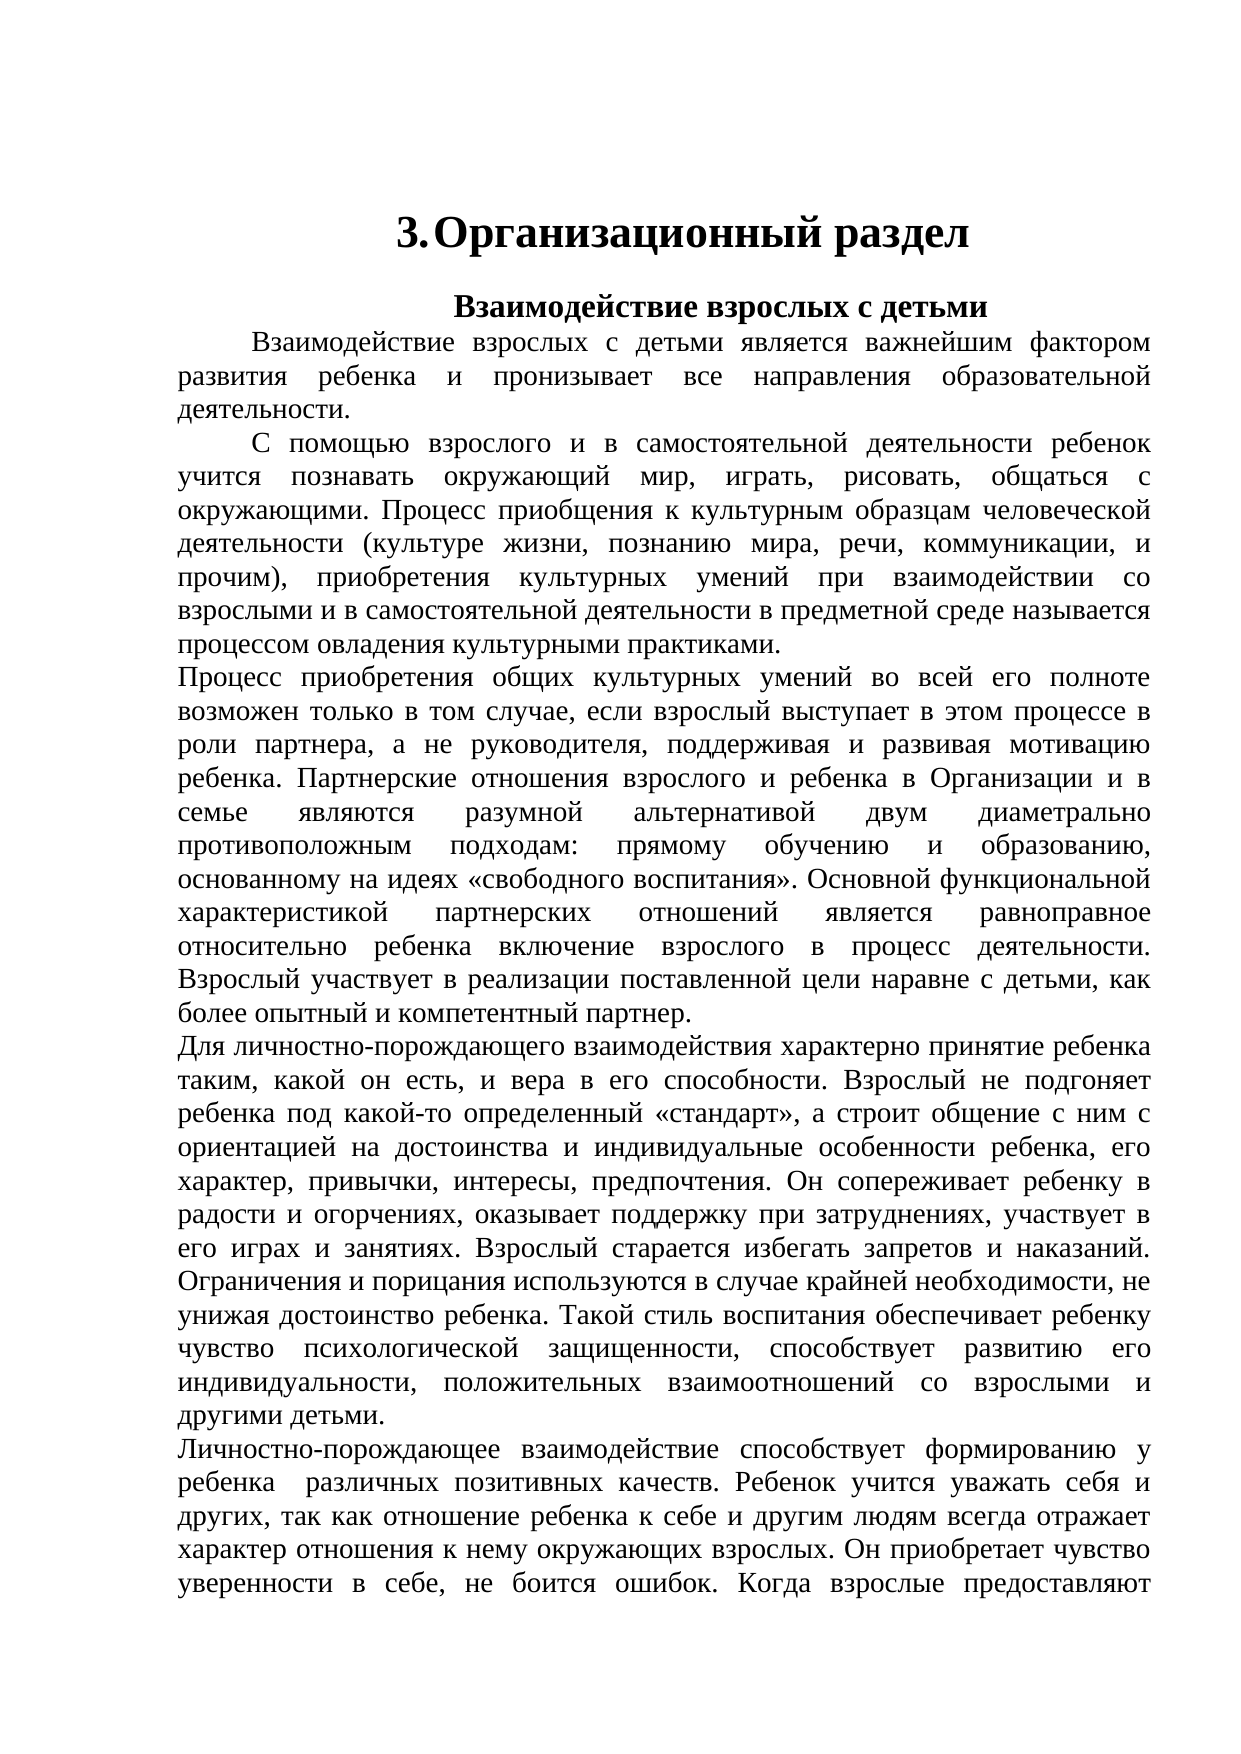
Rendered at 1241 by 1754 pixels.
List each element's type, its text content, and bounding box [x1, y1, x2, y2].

text С помощью взрослого и в самостоятельной деятельности ребенок учится познавать окружающий мир, играть, рисовать, общаться с окружающими. Процесс приобщения к культурным образцам человеческой деятельности (культуре жизни, познанию мира, речи, коммуникации, и прочим), приобретения культурных умений при взаимодействии со взрослыми и в самостоятельной деятельности в предметной среде называется процессом овладения культурными практиками. [177, 425, 1152, 659]
text Для личностно-порождающего взаимодействия характерно принятие ребенка таким, какой он есть, и вера в его способности. Взрослый не подгоняет ребенка под какой-то определенный «стандарт», а строит общение с ним с ориентацией на достоинства и индивидуальные особенности ребенка, его характер, привычки, интересы, предпочтения. Он сопереживает ребенку в радости и огорчениях, оказывает поддержку при затруднениях, участвует в его играх и занятиях. Взрослый старается избегать запретов и наказаний. Ограничения и порицания используются в случае крайней необходимости, не унижая достоинство ребенка. Такой стиль воспитания обеспечивает ребенку чувство психологической защищенности, способствует развитию его индивидуальности, положительных взаимоотношений со взрослыми и другими детьми. [177, 1028, 1152, 1431]
text Взаимодействие взрослых с детьми является важнейшим фактором развития ребенка и пронизывает все направления образовательной деятельности. [177, 324, 1152, 425]
text Взаимодействие взрослых с детьми [290, 286, 1152, 324]
list Организационный раздел [215, 204, 1152, 257]
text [177, 1431, 1152, 1599]
text Процесс приобретения общих культурных умений во всей его полноте возможен только в том случае, если взрослый выступает в этом процессе в роли партнера, а не руководителя, поддерживая и развивая мотивацию ребенка. Партнерские отношения взрослого и ребенка в Организации и в семье являются разумной альтернативой двум диаметрально противоположным подходам: прямому обучению и образованию, основанному на идеях «свободного воспитания». Основной функциональной характеристикой партнерских отношений является равноправное относительно ребенка включение взрослого в процесс деятельности. Взрослый участвует в реализации поставленной цели наравне с детьми, как более опытный и компетентный партнер. [177, 659, 1152, 1028]
